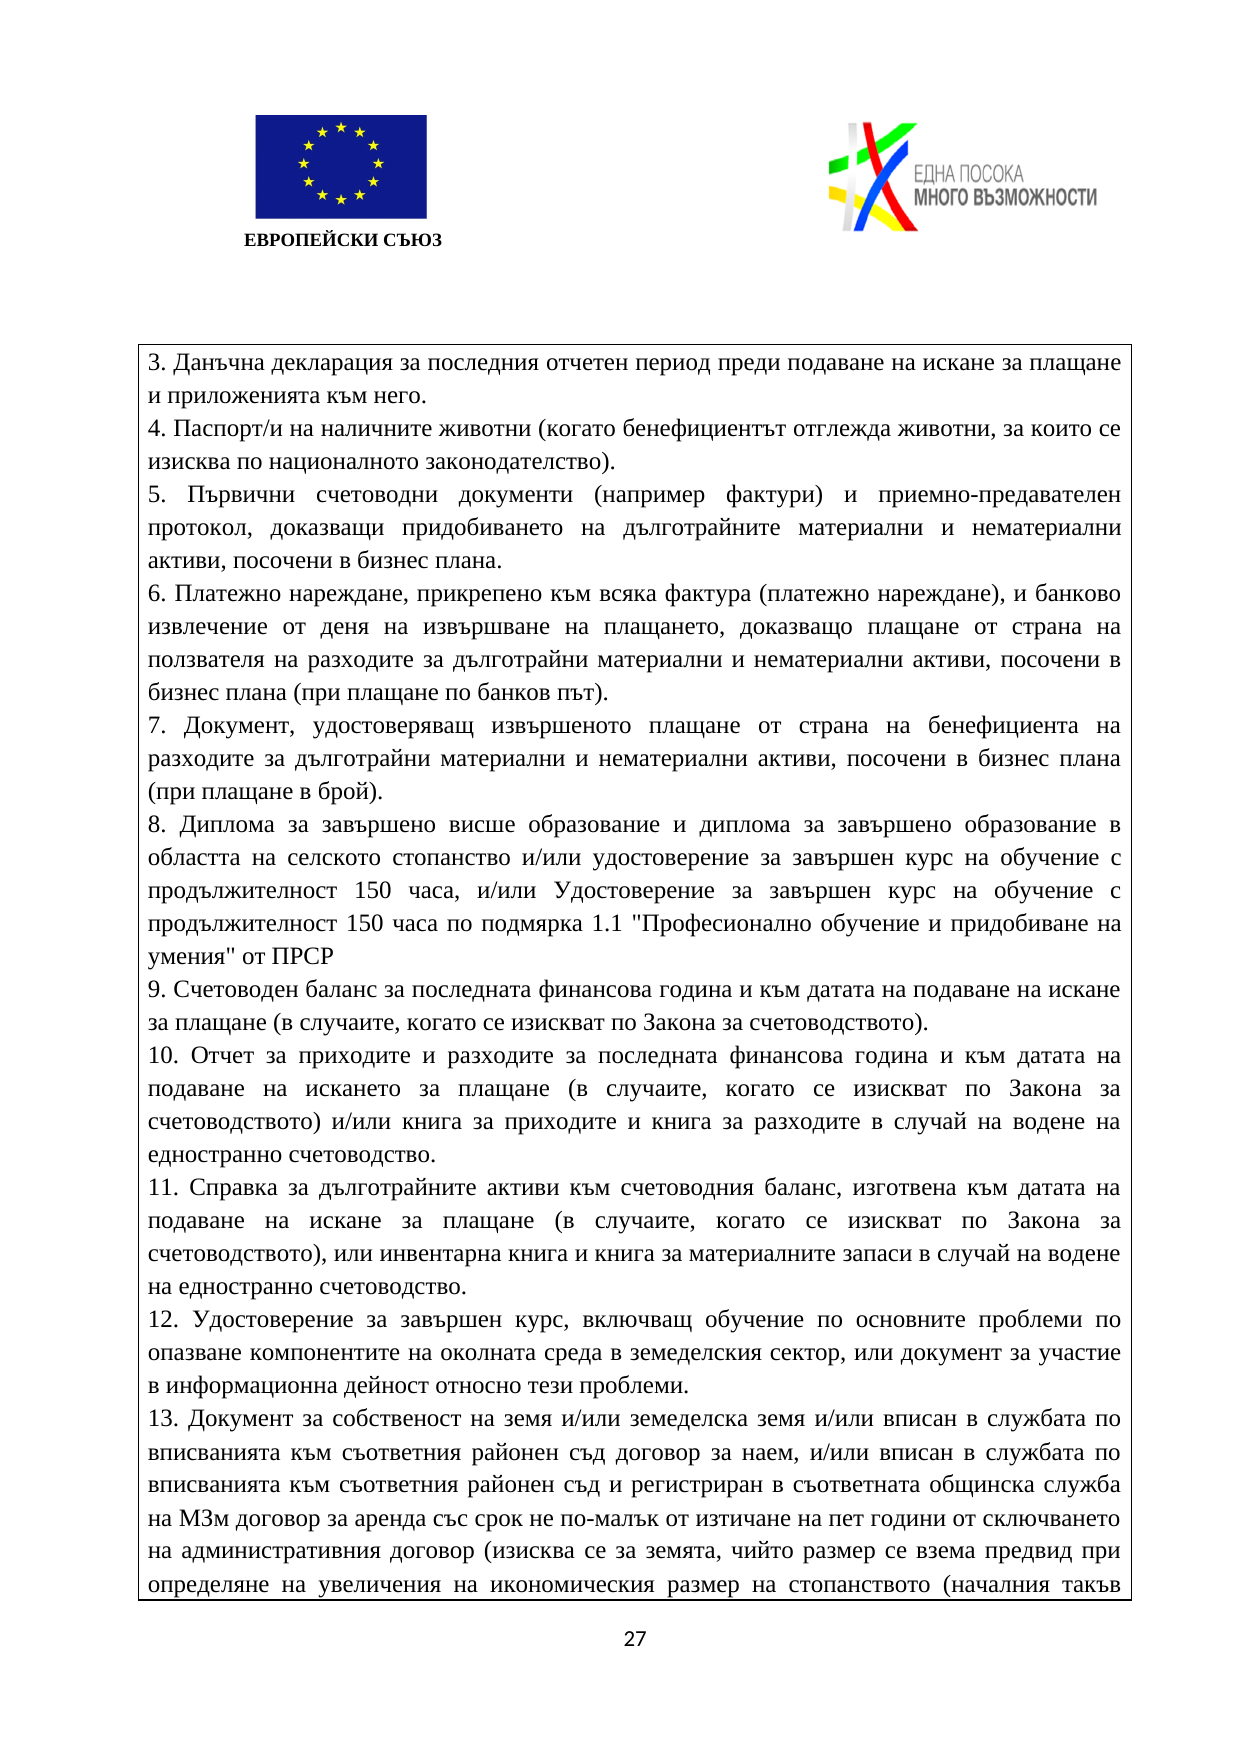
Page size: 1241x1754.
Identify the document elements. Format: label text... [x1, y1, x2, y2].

text 12. Удостоверение за завършен курс, включващ обучение по основните проблеми по опазване компонентите на околната среда в земеделския сектор, или документ за участие в информационна дейност относно тези проблеми. [139, 1301, 1131, 1399]
text 5. Първични счетоводни документи (например фактури) и приемно-предавателен протокол, доказващи придобиването на дълготрайните материални и нематериални активи, посочени в бизнес плана. [139, 476, 1131, 574]
picture [821, 118, 1100, 234]
text 11. Справка за дълготрайните активи към счетоводния баланс, изготвена към датата на подаване на искане за плащане (в случаите, когато се изискват по Закона за счетоводството), или инвентарна книга и книга за материалните запаси в случай на водене на едностранно счетоводство. [139, 1169, 1131, 1300]
text 6. Платежно нареждане, прикрепено към всяка фактура (платежно нареждане), и банково извлечение от деня на извършване на плащането, доказващо плащане от страна на ползвателя на разходите за дълготрайни материални и нематериални активи, посочени в бизнес плана (при плащане по банков път). [139, 575, 1131, 706]
text 10. Отчет за приходите и разходите за последната финансова година и към датата на подаване на искането за плащане (в случаите, когато се изискват по Закона за счетоводството) и/или книга за приходите и книга за разходите в случай на водене на едностранно счетоводство. [139, 1037, 1131, 1168]
text 7. Документ, удостоверяващ извършеното плащане от страна на бенефициента на разходите за дълготрайни материални и нематериални активи, посочени в бизнес плана (при плащане в брой). [139, 707, 1131, 805]
text 9. Счетоводен баланс за последната финансова година и към датата на подаване на искане за плащане (в случаите, когато се изискват по Закона за счетоводството). [139, 971, 1131, 1036]
text 3. Данъчна декларация за последния отчетен период преди подаване на искане за плащане и приложенията към него. [139, 345, 1131, 409]
text 4. Паспорт/и на наличните животни (когато бенефициентът отглежда животни, за които се изисква по националното законодателство). [139, 410, 1131, 475]
picture [252, 115, 430, 222]
text 8. Диплома за завършено висше образование и диплома за завършено образование в областта на селското стопанство и/или удостоверение за завършен курс на обучение с продължителност 150 часа, и/или Удостоверение за завършен курс на обучение с продължителност 150 часа по подмярка 1.1 "Професионално обучение и придобиване на умения" от ПРСР [139, 806, 1131, 970]
